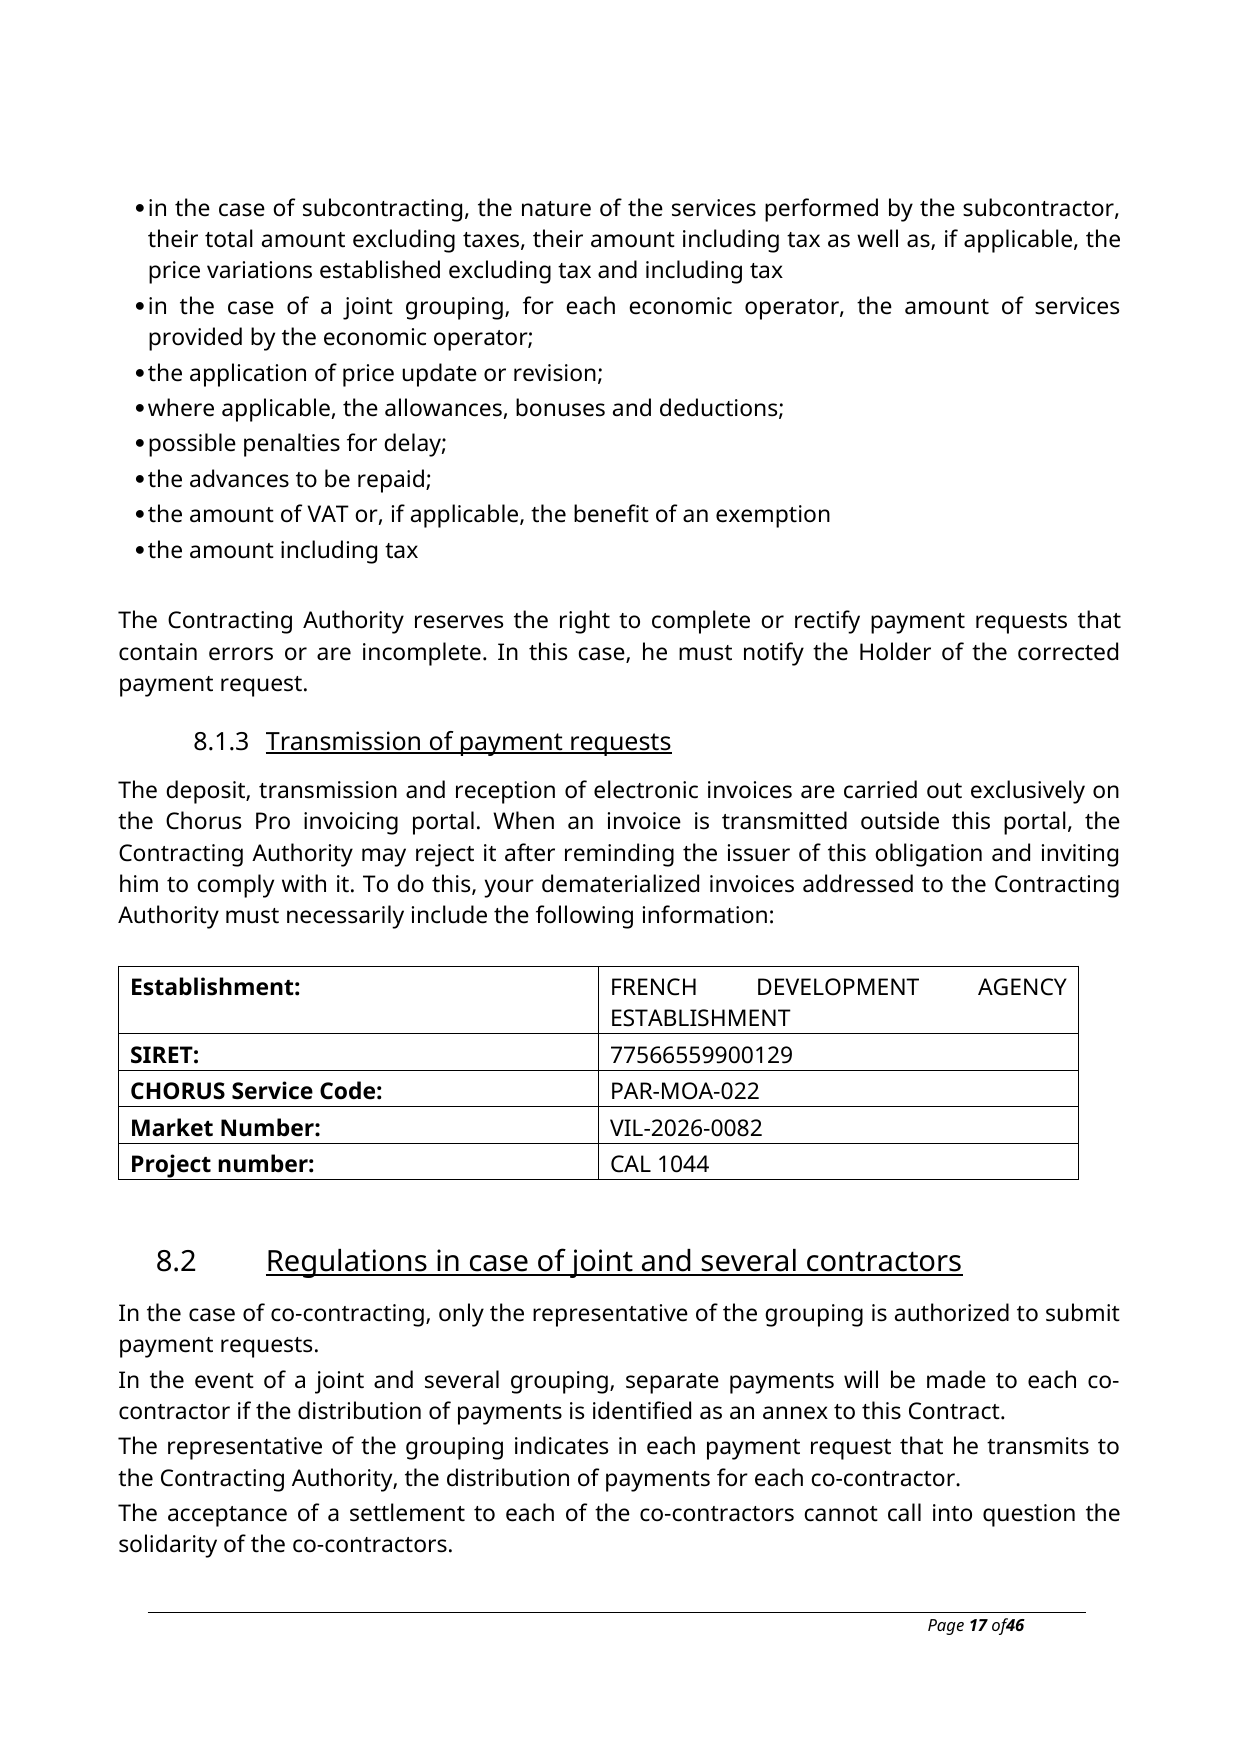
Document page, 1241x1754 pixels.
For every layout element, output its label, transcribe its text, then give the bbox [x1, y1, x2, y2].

list possible penalties for delay; [136, 427, 1122, 459]
list in the case of a joint grouping, for each economic operator, the amount of services provided by the economic operator; [136, 290, 1122, 352]
text Regulations in case of joint and several contractors [156, 1241, 1122, 1280]
list the application of price update or revision; [136, 357, 1122, 388]
list the amount including tax [136, 534, 1122, 565]
list the amount of VAT or, if applicable, the benefit of an exemption [136, 498, 1122, 529]
table_cell 77566559900129 [599, 1034, 1078, 1070]
text The Contracting Authority reserves the right to complete or rectify payment requests that contain errors or are incomplete. In this case, he must notify the Holder of the corrected payment request. [118, 604, 1122, 698]
text Transmission of payment requests [193, 723, 1122, 757]
list in the case of subcontracting, the nature of the services performed by the subcontractor, their total amount excluding taxes, their amount including tax as well as, if applicable, the price variations established excluding tax and including tax [136, 192, 1122, 286]
list the advances to be repaid; [136, 463, 1122, 494]
table_cell CAL 1044 [599, 1144, 1078, 1179]
text The representative of the grouping indicates in each payment request that he transmits to the Contracting Authority, the distribution of payments for each co-contractor. [118, 1430, 1122, 1493]
table_cell Project number: [119, 1144, 598, 1179]
table_header FRENCH DEVELOPMENT AGENCY ESTABLISHMENT [599, 967, 1078, 1033]
text The acceptance of a settlement to each of the co-contractors cannot call into question the solidarity of the co-contractors. [118, 1497, 1122, 1559]
text The deposit, transmission and reception of electronic invoices are carried out exclusively on the Chorus Pro invoicing portal. When an invoice is transmitted outside this portal, the Contracting Authority may reject it after reminding the issuer of this obligation and inviting him to comply with it. To do this, your dematerialized invoices addressed to the Contracting Authority must necessarily include the following information: [118, 774, 1122, 930]
list where applicable, the allowances, bonuses and deductions; [136, 392, 1122, 423]
table_cell VIL-2026-0082 [599, 1107, 1078, 1143]
text In the event of a joint and several grouping, separate payments will be made to each co-contractor if the distribution of payments is identified as an annex to this Contract. [118, 1364, 1122, 1426]
text In the case of co-contracting, only the representative of the grouping is authorized to submit payment requests. [118, 1297, 1122, 1359]
table_cell Market Number: [119, 1107, 598, 1143]
table_cell PAR-MOA-022 [599, 1071, 1078, 1106]
table_header Establishment: [119, 967, 598, 1033]
table_cell CHORUS Service Code: [119, 1071, 598, 1106]
table_cell SIRET: [119, 1034, 598, 1070]
